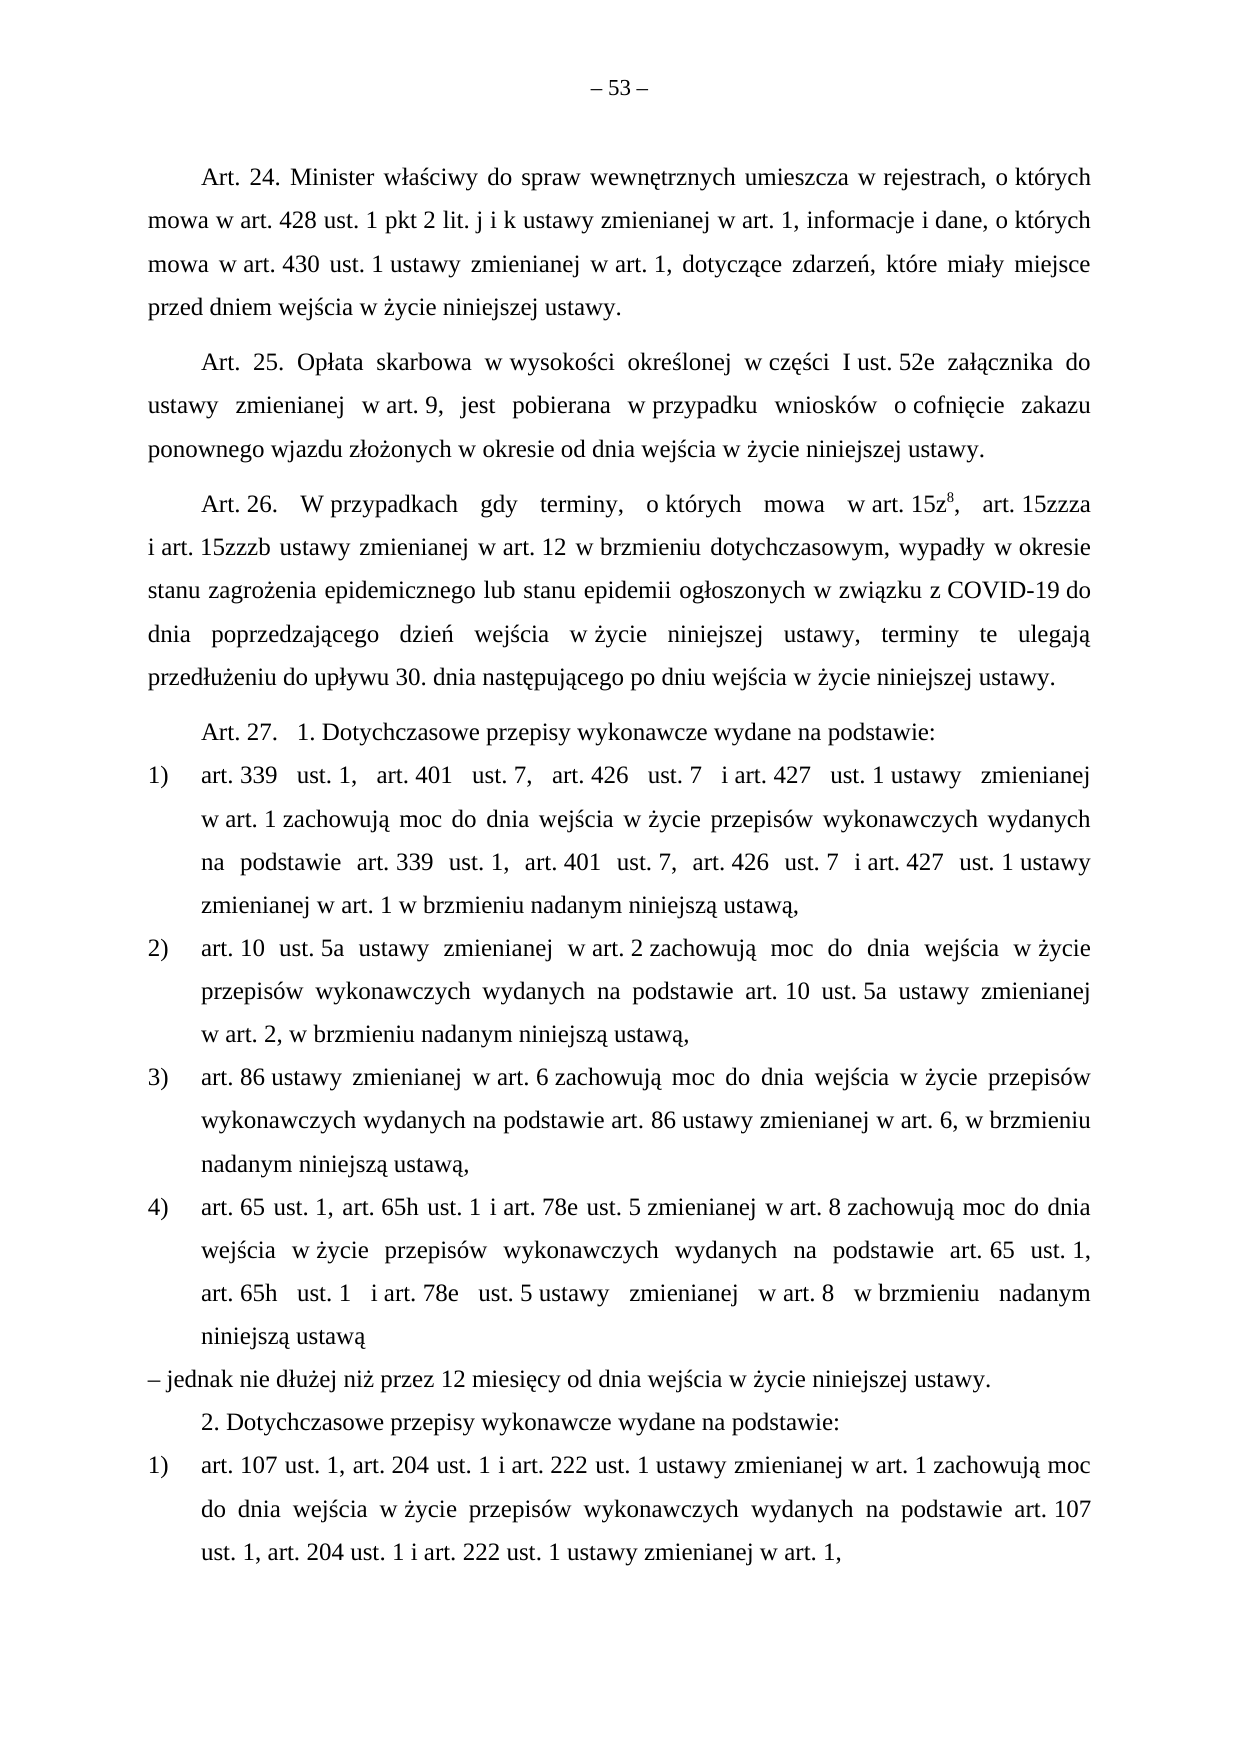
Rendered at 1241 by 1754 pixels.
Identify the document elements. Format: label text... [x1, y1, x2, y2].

text Art. 25. Opłata skarbowa w wysokości określonej w części I ust. 52e załącznika do ustawy zmienianej w art. 9, jest pobierana w przypadku wniosków o cofnięcie zakazu ponownego wjazdu złożonych w okresie od dnia wejścia w życie niniejszej ustawy. [148, 347, 1091, 462]
text 2. Dotychczasowe przepisy wykonawcze wydane na podstawie: [148, 1407, 1091, 1436]
text Art. 24. Minister właściwy do spraw wewnętrznych umieszcza w rejestrach, o których mowa w art. 428 ust. 1 pkt 2 lit. j i k ustawy zmienianej w art. 1, informacje i dane, o których mowa w art. 430 ust. 1 ustawy zmienianej w art. 1, dotyczące zdarzeń, które miały miejsce przed dniem wejścia w życie niniejszej ustawy. [148, 162, 1091, 321]
text 2) art. 10 ust. 5a ustawy zmienianej w art. 2 zachowują moc do dnia wejścia w życie przepisów wykonawczych wydanych na podstawie art. 10 ust. 5a ustawy zmienianej w art. 2, w brzmieniu nadanym niniejszą ustawą, [148, 933, 1091, 1048]
text 4) art. 65 ust. 1, art. 65h ust. 1 i art. 78e ust. 5 zmienianej w art. 8 zachowują moc do dnia wejścia w życie przepisów wykonawczych wydanych na podstawie art. 65 ust. 1, art. 65h ust. 1 i art. 78e ust. 5 ustawy zmienianej w art. 8 w brzmieniu nadanym niniejszą ustawą [148, 1192, 1091, 1350]
text 1) art. 107 ust. 1, art. 204 ust. 1 i art. 222 ust. 1 ustawy zmienianej w art. 1 zachowują moc do dnia wejścia w życie przepisów wykonawczych wydanych na podstawie art. 107 ust. 1, art. 204 ust. 1 i art. 222 ust. 1 ustawy zmienianej w art. 1, [148, 1451, 1091, 1566]
text 3) art. 86 ustawy zmienianej w art. 6 zachowują moc do dnia wejścia w życie przepisów wykonawczych wydanych na podstawie art. 86 ustawy zmienianej w art. 6, w brzmieniu nadanym niniejszą ustawą, [148, 1062, 1091, 1177]
text 1) art. 339 ust. 1, art. 401 ust. 7, art. 426 ust. 7 i art. 427 ust. 1 ustawy zmienianej w art. 1 zachowują moc do dnia wejścia w życie przepisów wykonawczych wydanych na podstawie art. 339 ust. 1, art. 401 ust. 7, art. 426 ust. 7 i art. 427 ust. 1 ustawy zmienianej w art. 1 w brzmieniu nadanym niniejszą ustawą, [148, 761, 1091, 919]
text – jednak nie dłużej niż przez 12 miesięcy od dnia wejścia w życie niniejszej ustawy. [148, 1364, 1091, 1393]
text Art. 27. 1. Dotychczasowe przepisy wykonawcze wydane na podstawie: [148, 717, 1091, 746]
text Art. 26. W przypadkach gdy terminy, o których mowa w art. 15z8, art. 15zzza i art. 15zzzb ustawy zmienianej w art. 12 w brzmieniu dotychczasowym, wypadły w okresie stanu zagrożenia epidemicznego lub stanu epidemii ogłoszonych w związku z COVID-19 do dnia poprzedzającego dzień wejścia w życie niniejszej ustawy, terminy te ulegają przedłużeniu do upływu 30. dnia następującego po dniu wejścia w życie niniejszej ustawy. [148, 489, 1091, 691]
